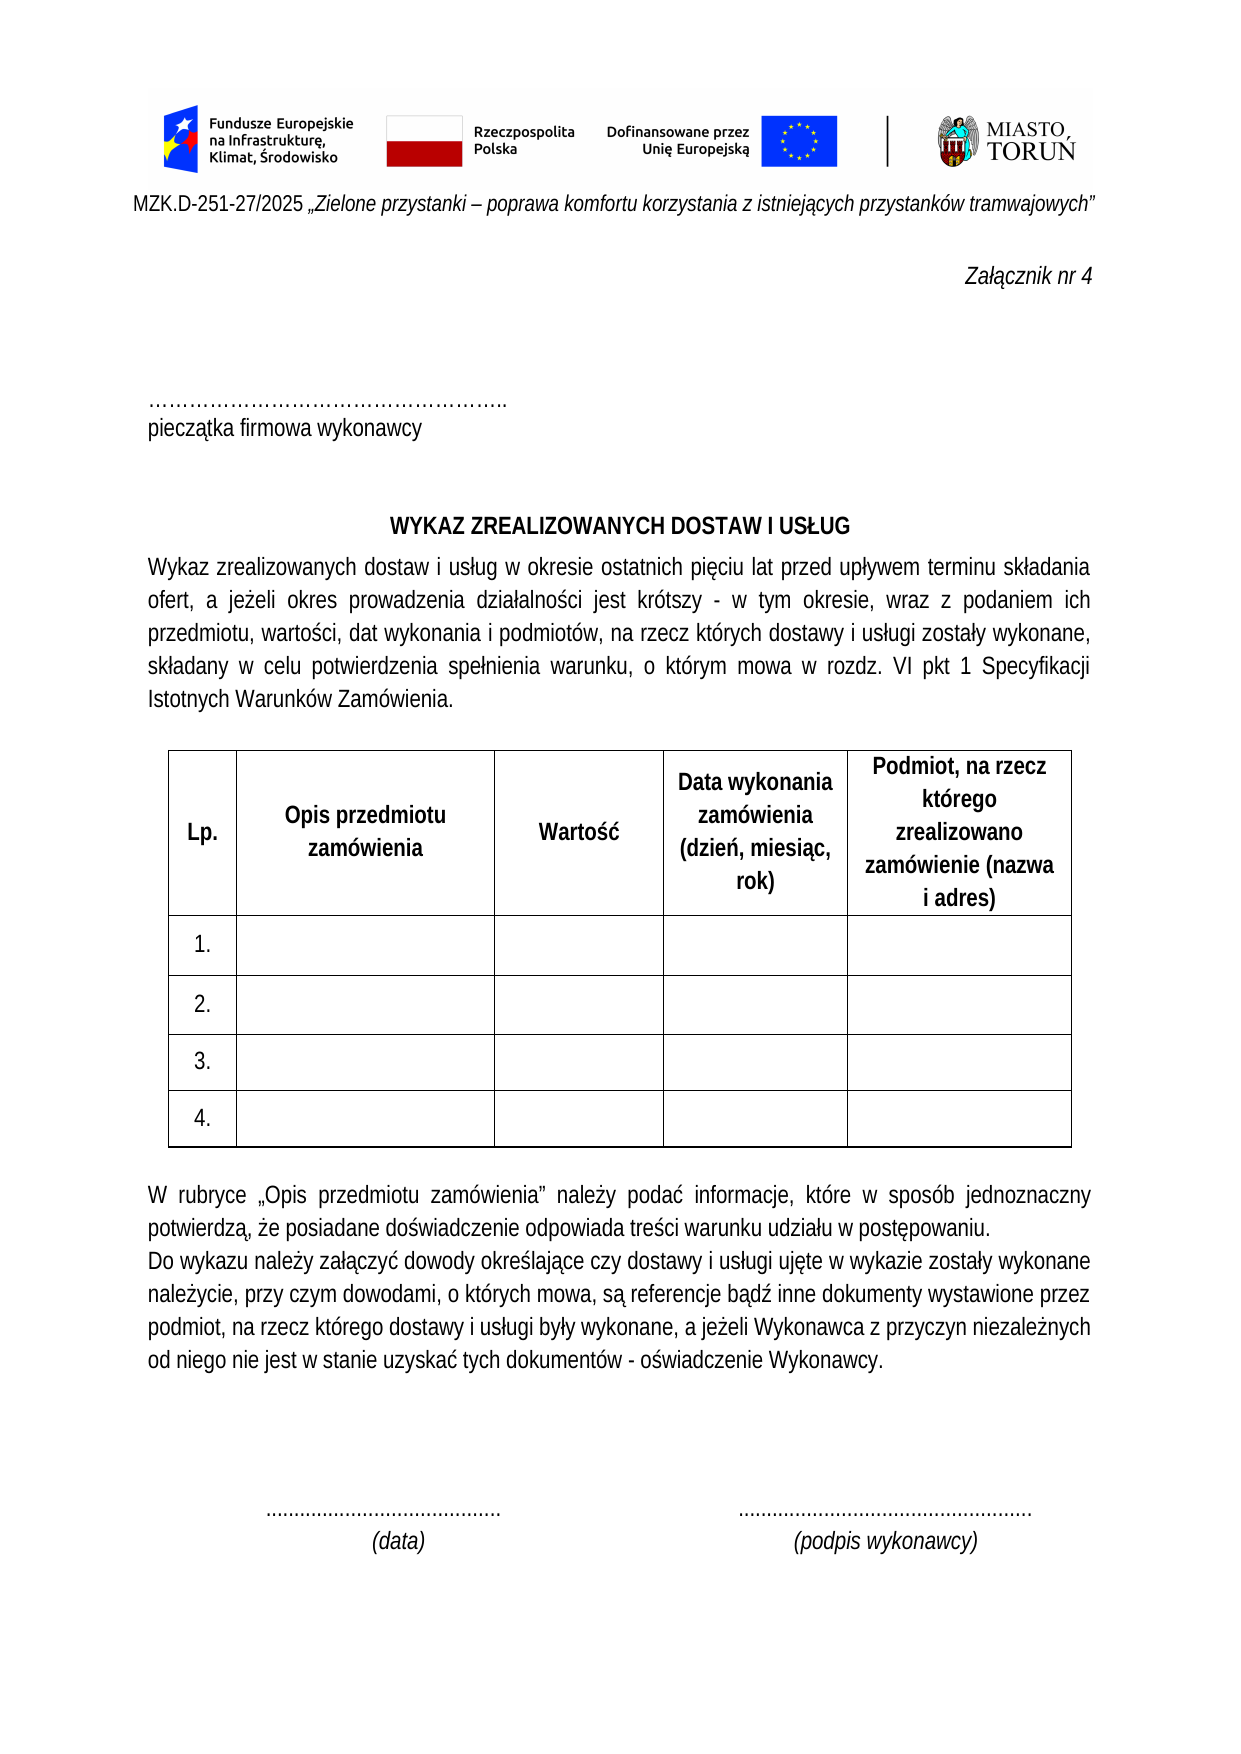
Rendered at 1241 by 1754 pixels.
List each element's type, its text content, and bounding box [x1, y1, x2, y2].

table_cell [664, 976, 847, 1034]
table_header Lp. [169, 751, 236, 915]
text WYKAZ ZREALIZOWANYCH DOSTAW I USŁUG [148, 511, 1093, 540]
table_cell [237, 1091, 494, 1146]
table_cell [495, 976, 663, 1034]
text Do wykazu należy załączyć dowody określające czy dostawy i usługi ujęte w wykazie zostały wykonane należycie, przy czym dowodami, o których mowa, są referencje bądź inne dokumenty wystawione przez podmiot, na rzecz którego dostawy i usługi były wykonane, a jeżeli Wykonawca z przyczyn niezależnych od niego nie jest w stanie uzyskać tych dokumentów - oświadczenie Wykonawcy. [148, 1246, 1093, 1373]
table_cell [848, 1091, 1071, 1146]
table_cell [495, 1035, 663, 1090]
text (data) (podpis wykonawcy) [148, 1526, 1093, 1554]
table_header Wartość [495, 751, 663, 915]
table_cell [237, 1035, 494, 1090]
table_cell 3. [169, 1035, 236, 1090]
table_cell [495, 916, 663, 975]
table_header Data wykonania zamówienia (dzień, miesiąc, rok) [664, 751, 847, 915]
picture [147, 88, 1093, 190]
table_header Opis przedmiotu zamówienia [237, 751, 494, 915]
table_cell [848, 916, 1071, 975]
table_cell [664, 916, 847, 975]
table_cell [237, 976, 494, 1034]
text Wykaz zrealizowanych dostaw i usług w okresie ostatnich pięciu lat przed upływem terminu składania ofert, a jeżeli okres prowadzenia działalności jest krótszy - w tym okresie, wraz z podaniem ich przedmiotu, wartości, dat wykonania i podmiotów, na rzecz których dostawy i usługi zostały wykonane, składany w celu potwierdzenia spełnienia warunku, o którym mowa w rozdz. VI pkt 1 Specyfikacji Istotnych Warunków Zamówienia. [148, 552, 1093, 713]
text …………………………………………….. [148, 384, 1093, 413]
table_cell [237, 916, 494, 975]
text pieczątka firmowa wykonawcy [148, 413, 1093, 441]
table_cell 4. [169, 1091, 236, 1146]
text W rubryce „Opis przedmiotu zamówienia” należy podać informacje, które w sposób jednoznaczny potwierdzą, że posiadane doświadczenie odpowiada treści warunku udziału w postępowaniu. [148, 1180, 1093, 1242]
table_cell [495, 1091, 663, 1146]
table_cell [848, 976, 1071, 1034]
table_cell [848, 1035, 1071, 1090]
table_cell [664, 1091, 847, 1146]
table_cell [664, 1035, 847, 1090]
table_cell 1. [169, 916, 236, 975]
table_cell 2. [169, 976, 236, 1034]
table_header Podmiot, na rzecz którego zrealizowano zamówienie (nazwa i adres) [848, 751, 1071, 915]
text Załącznik nr 4 [148, 261, 1093, 289]
